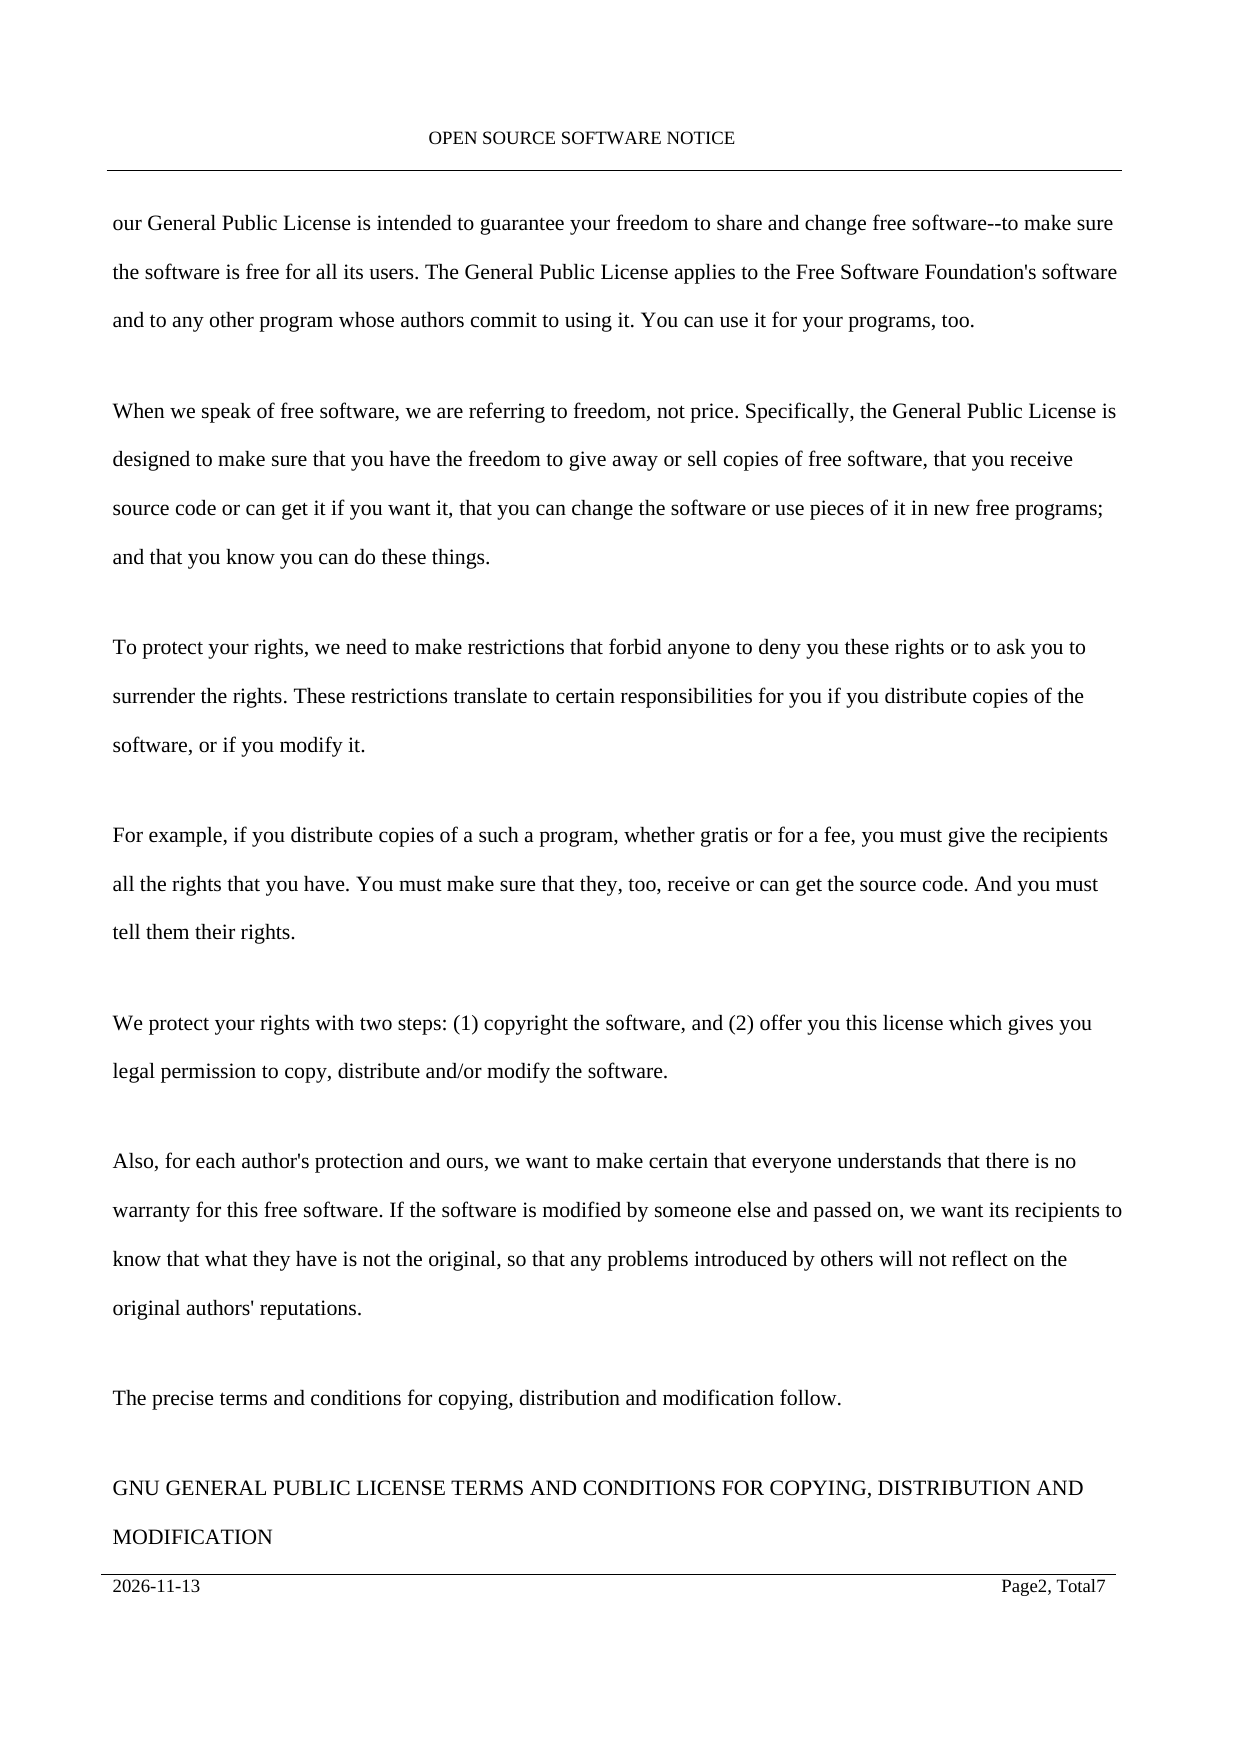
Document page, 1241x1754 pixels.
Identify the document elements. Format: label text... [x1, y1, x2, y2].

text For example, if you distribute copies of a such a program, whether gratis or for a fee, you must give the recipients all the rights that you have. You must make sure that they, too, receive or can get the source code. And you must tell them their rights. [112, 818, 1128, 948]
text The precise terms and conditions for copying, distribution and modification follow. [112, 1381, 1128, 1414]
text GNU GENERAL PUBLIC LICENSE TERMS AND CONDITIONS FOR COPYING, DISTRIBUTION AND MODIFICATION [112, 1472, 1128, 1553]
text When we speak of free software, we are referring to freedom, not price. Specifically, the General Public License is designed to make sure that you have the freedom to give away or sell copies of free software, that you receive source code or can get it if you want it, that you can change the software or use pieces of it in new free programs; and that you know you can do these things. [112, 394, 1128, 573]
text We protect your rights with two steps: (1) copyright the software, and (2) offer you this license which gives you legal permission to copy, distribute and/or modify the software. [112, 1006, 1128, 1087]
text Also, for each author's protection and ours, we want to make certain that everyone understands that there is no warranty for this free software. If the software is modified by someone else and passed on, we want its recipients to know that what they have is not the original, so that any problems introduced by others will not reflect on the original authors' reputations. [112, 1145, 1128, 1324]
text To protect your rights, we need to make restrictions that forbid anyone to deny you these rights or to ask you to surrender the rights. These restrictions translate to certain responsibilities for you if you distribute copies of the software, or if you modify it. [112, 631, 1128, 761]
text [112, 206, 1128, 336]
